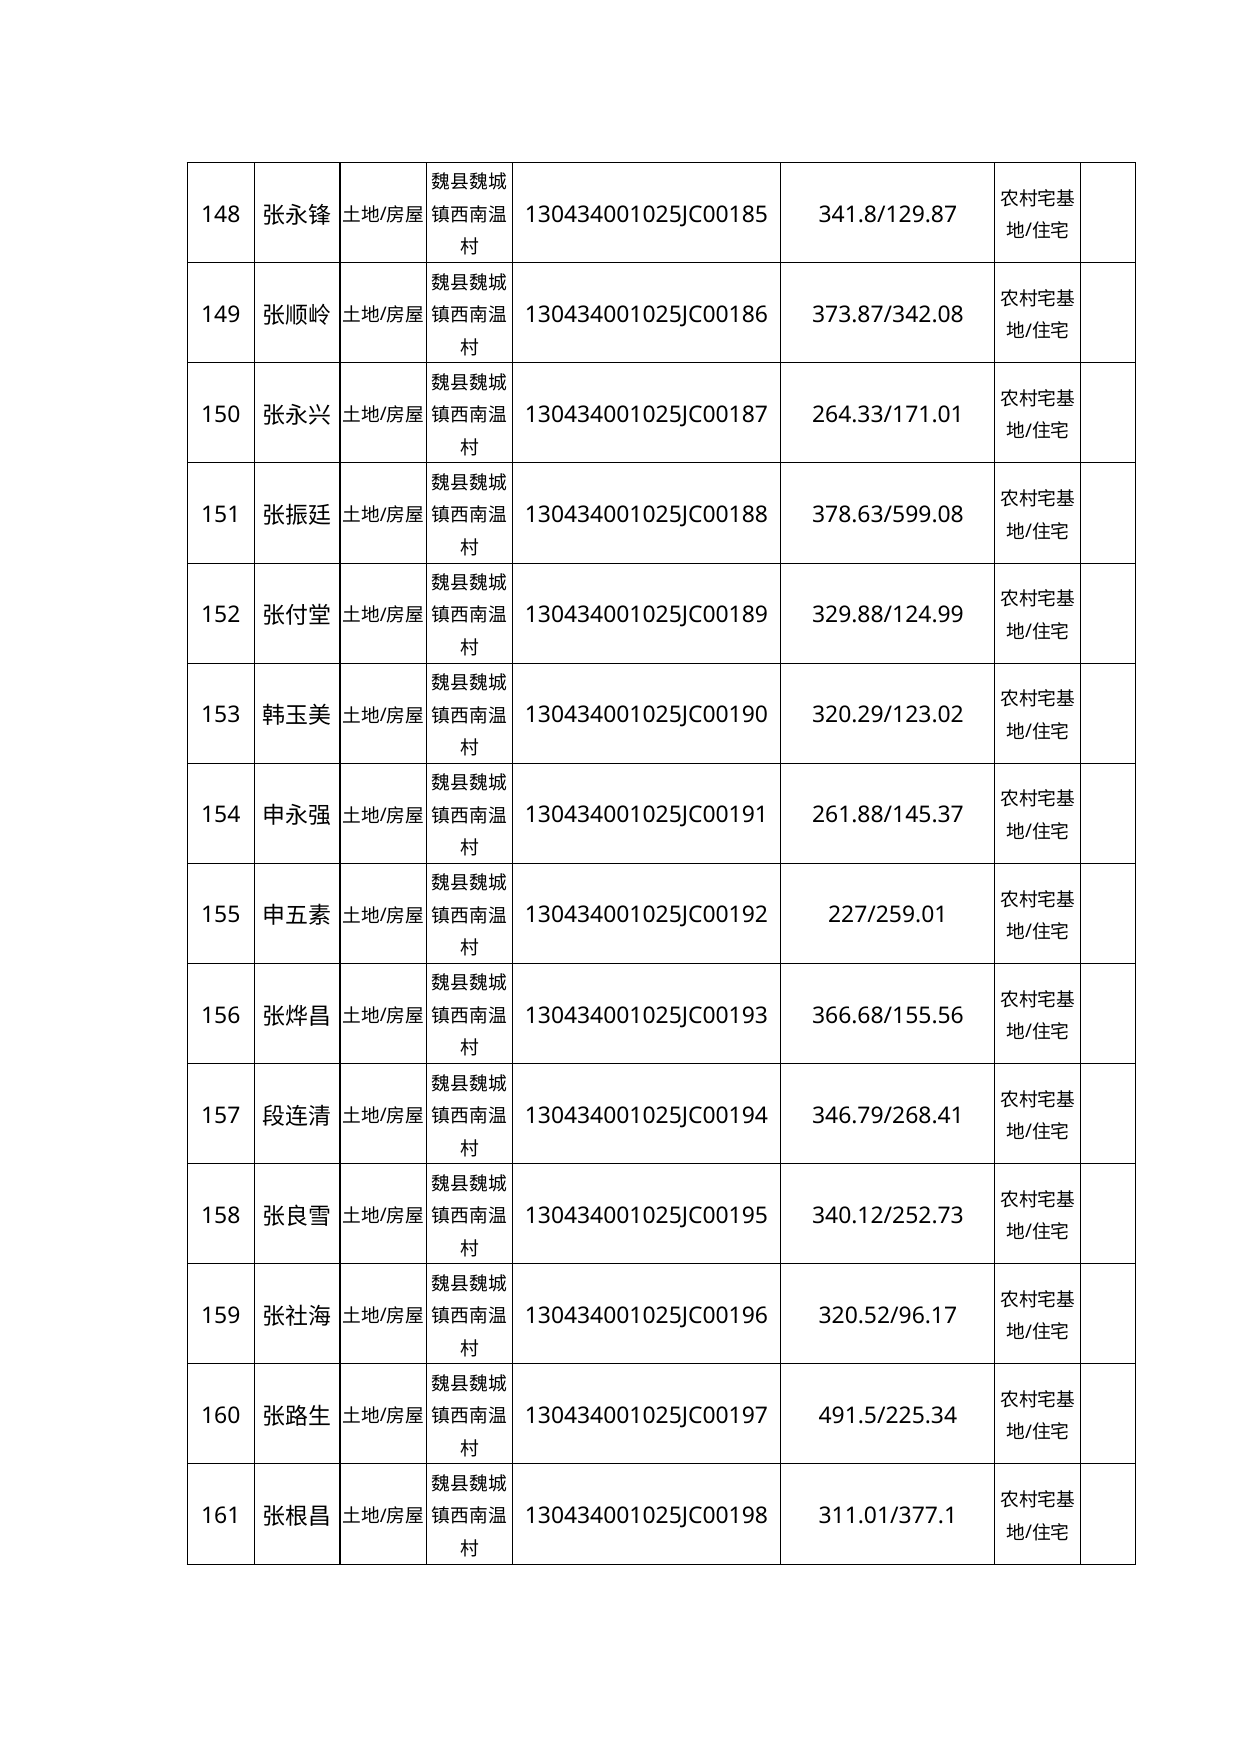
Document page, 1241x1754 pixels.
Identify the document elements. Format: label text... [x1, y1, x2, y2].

table_cell 韩玉美 [255, 664, 339, 763]
table_cell 155 [188, 864, 254, 963]
table_cell 土地/房屋 [341, 1464, 426, 1563]
table_cell 魏县魏城镇西南温村 [427, 463, 512, 562]
table_cell [1081, 463, 1135, 562]
table_cell 土地/房屋 [341, 864, 426, 963]
table_cell 491.5/225.34 [781, 1364, 994, 1463]
table_cell 段连清 [255, 1064, 339, 1163]
table_cell 魏县魏城镇西南温村 [427, 764, 512, 863]
table_cell [1081, 163, 1135, 262]
table_cell 魏县魏城镇西南温村 [427, 1264, 512, 1363]
table_cell 土地/房屋 [341, 964, 426, 1063]
table_cell 农村宅基地/住宅 [995, 1164, 1080, 1263]
table_cell [1081, 1164, 1135, 1263]
table_cell 130434001025JC00186 [513, 263, 780, 362]
table_cell 土地/房屋 [341, 463, 426, 562]
table_cell [1081, 1064, 1135, 1163]
table_cell 160 [188, 1364, 254, 1463]
table_cell [1081, 1264, 1135, 1363]
table_cell 魏县魏城镇西南温村 [427, 363, 512, 462]
table_cell 130434001025JC00185 [513, 163, 780, 262]
table_cell [1081, 363, 1135, 462]
table_cell 320.29/123.02 [781, 664, 994, 763]
table_cell 农村宅基地/住宅 [995, 764, 1080, 863]
table_cell 农村宅基地/住宅 [995, 263, 1080, 362]
table_cell 张社海 [255, 1264, 339, 1363]
table_cell 130434001025JC00196 [513, 1264, 780, 1363]
table_cell 土地/房屋 [341, 163, 426, 262]
table_cell 张振廷 [255, 463, 339, 562]
table_cell 158 [188, 1164, 254, 1263]
table_cell [1081, 263, 1135, 362]
table_cell 张永锋 [255, 163, 339, 262]
table_cell 土地/房屋 [341, 1164, 426, 1263]
table_cell 张根昌 [255, 1464, 339, 1563]
table_cell 申五素 [255, 864, 339, 963]
table_cell 346.79/268.41 [781, 1064, 994, 1163]
table_cell 130434001025JC00194 [513, 1064, 780, 1163]
table_cell 张路生 [255, 1364, 339, 1463]
table_cell 148 [188, 163, 254, 262]
table_cell 159 [188, 1264, 254, 1363]
table_cell 魏县魏城镇西南温村 [427, 964, 512, 1063]
table_cell 311.01/377.1 [781, 1464, 994, 1563]
table_cell 农村宅基地/住宅 [995, 864, 1080, 963]
table_cell 张良雪 [255, 1164, 339, 1263]
table_cell 魏县魏城镇西南温村 [427, 664, 512, 763]
table_cell 340.12/252.73 [781, 1164, 994, 1263]
table_cell 土地/房屋 [341, 764, 426, 863]
table_cell 156 [188, 964, 254, 1063]
table_cell 魏县魏城镇西南温村 [427, 564, 512, 662]
table_cell [1081, 764, 1135, 863]
table_cell 土地/房屋 [341, 1264, 426, 1363]
table_cell 149 [188, 263, 254, 362]
table_cell 农村宅基地/住宅 [995, 564, 1080, 662]
table_cell 农村宅基地/住宅 [995, 163, 1080, 262]
table_cell 341.8/129.87 [781, 163, 994, 262]
table_cell 264.33/171.01 [781, 363, 994, 462]
table_cell 土地/房屋 [341, 363, 426, 462]
table_cell 农村宅基地/住宅 [995, 1464, 1080, 1563]
table_cell 161 [188, 1464, 254, 1563]
table_cell 张永兴 [255, 363, 339, 462]
table_cell 魏县魏城镇西南温村 [427, 263, 512, 362]
table_cell 魏县魏城镇西南温村 [427, 1464, 512, 1563]
table_cell 130434001025JC00187 [513, 363, 780, 462]
table_cell 土地/房屋 [341, 564, 426, 662]
table_cell 农村宅基地/住宅 [995, 964, 1080, 1063]
table_cell 227/259.01 [781, 864, 994, 963]
table_cell 张烨昌 [255, 964, 339, 1063]
table_cell [1081, 1464, 1135, 1563]
table_cell 农村宅基地/住宅 [995, 664, 1080, 763]
table_cell 153 [188, 664, 254, 763]
table_cell 魏县魏城镇西南温村 [427, 1364, 512, 1463]
table_cell 154 [188, 764, 254, 863]
table_cell 土地/房屋 [341, 263, 426, 362]
table_cell [1081, 964, 1135, 1063]
table_cell 张付堂 [255, 564, 339, 662]
table_cell 150 [188, 363, 254, 462]
table_cell 土地/房屋 [341, 664, 426, 763]
table_cell 151 [188, 463, 254, 562]
table_cell 130434001025JC00195 [513, 1164, 780, 1263]
table_cell 土地/房屋 [341, 1364, 426, 1463]
table_cell 农村宅基地/住宅 [995, 463, 1080, 562]
table_cell 130434001025JC00190 [513, 664, 780, 763]
table_cell 130434001025JC00188 [513, 463, 780, 562]
table_cell [1081, 864, 1135, 963]
table_cell 魏县魏城镇西南温村 [427, 163, 512, 262]
table_cell 373.87/342.08 [781, 263, 994, 362]
table_cell 130434001025JC00193 [513, 964, 780, 1063]
table_cell 378.63/599.08 [781, 463, 994, 562]
table_cell 魏县魏城镇西南温村 [427, 1064, 512, 1163]
table_cell 130434001025JC00198 [513, 1464, 780, 1563]
table_cell 130434001025JC00189 [513, 564, 780, 662]
table_cell 申永强 [255, 764, 339, 863]
table_cell 农村宅基地/住宅 [995, 1264, 1080, 1363]
table_cell 130434001025JC00197 [513, 1364, 780, 1463]
table_cell 魏县魏城镇西南温村 [427, 1164, 512, 1263]
table_cell 魏县魏城镇西南温村 [427, 864, 512, 963]
table_cell 320.52/96.17 [781, 1264, 994, 1363]
table_cell 土地/房屋 [341, 1064, 426, 1163]
table_cell 366.68/155.56 [781, 964, 994, 1063]
table_cell 152 [188, 564, 254, 662]
table_cell [1081, 664, 1135, 763]
table_cell 农村宅基地/住宅 [995, 1064, 1080, 1163]
table_cell [1081, 564, 1135, 662]
table_cell 329.88/124.99 [781, 564, 994, 662]
table_cell [1081, 1364, 1135, 1463]
table_cell 农村宅基地/住宅 [995, 1364, 1080, 1463]
table_cell 261.88/145.37 [781, 764, 994, 863]
table_cell 130434001025JC00191 [513, 764, 780, 863]
table_cell 张顺岭 [255, 263, 339, 362]
table_cell 130434001025JC00192 [513, 864, 780, 963]
table_cell 157 [188, 1064, 254, 1163]
table_cell 农村宅基地/住宅 [995, 363, 1080, 462]
